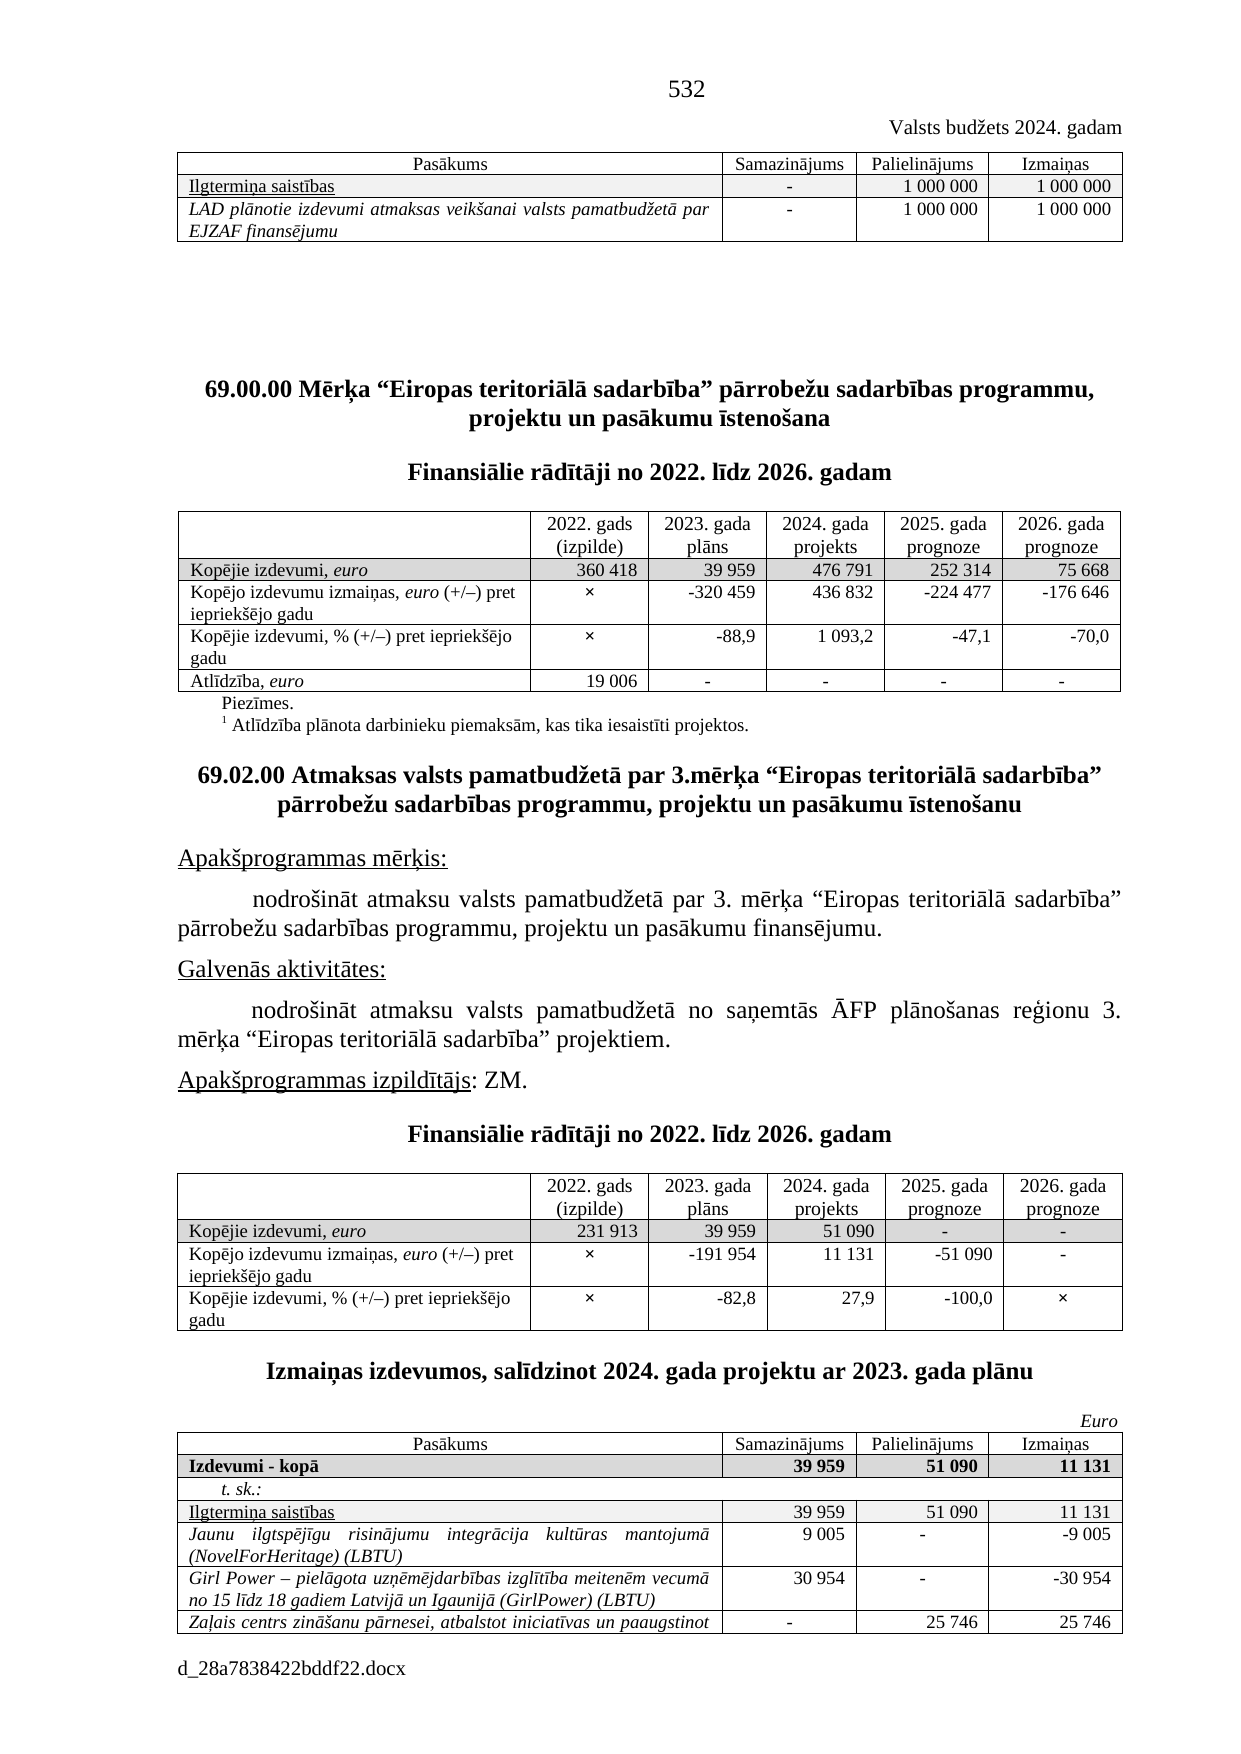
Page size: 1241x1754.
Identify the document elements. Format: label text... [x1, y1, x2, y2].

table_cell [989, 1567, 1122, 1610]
text 69.00.00 Mērķa “Eiropas teritoriālā sadarbība” pārrobežu sadarbības programmu, projektu un pasākumu īstenošana [177, 374, 1122, 432]
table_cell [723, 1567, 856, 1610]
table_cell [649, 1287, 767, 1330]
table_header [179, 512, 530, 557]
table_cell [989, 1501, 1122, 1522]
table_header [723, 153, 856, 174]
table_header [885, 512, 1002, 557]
text nodrošināt atmaksu valsts pamatbudžetā par 3. mērķa “Eiropas teritoriālā sadarbība” pārrobežu sadarbības programmu, projektu un pasākumu finansējumu. [177, 884, 1122, 941]
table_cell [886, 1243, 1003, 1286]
text Galvenās aktivitātes: [177, 954, 1122, 983]
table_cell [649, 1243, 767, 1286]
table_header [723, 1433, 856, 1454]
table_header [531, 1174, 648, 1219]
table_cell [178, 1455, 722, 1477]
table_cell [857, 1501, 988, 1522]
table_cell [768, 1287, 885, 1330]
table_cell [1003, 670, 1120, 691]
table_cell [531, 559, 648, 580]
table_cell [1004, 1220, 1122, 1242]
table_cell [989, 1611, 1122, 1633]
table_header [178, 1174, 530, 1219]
text Apakšprogrammas izpildītājs: ZM. [177, 1065, 1122, 1094]
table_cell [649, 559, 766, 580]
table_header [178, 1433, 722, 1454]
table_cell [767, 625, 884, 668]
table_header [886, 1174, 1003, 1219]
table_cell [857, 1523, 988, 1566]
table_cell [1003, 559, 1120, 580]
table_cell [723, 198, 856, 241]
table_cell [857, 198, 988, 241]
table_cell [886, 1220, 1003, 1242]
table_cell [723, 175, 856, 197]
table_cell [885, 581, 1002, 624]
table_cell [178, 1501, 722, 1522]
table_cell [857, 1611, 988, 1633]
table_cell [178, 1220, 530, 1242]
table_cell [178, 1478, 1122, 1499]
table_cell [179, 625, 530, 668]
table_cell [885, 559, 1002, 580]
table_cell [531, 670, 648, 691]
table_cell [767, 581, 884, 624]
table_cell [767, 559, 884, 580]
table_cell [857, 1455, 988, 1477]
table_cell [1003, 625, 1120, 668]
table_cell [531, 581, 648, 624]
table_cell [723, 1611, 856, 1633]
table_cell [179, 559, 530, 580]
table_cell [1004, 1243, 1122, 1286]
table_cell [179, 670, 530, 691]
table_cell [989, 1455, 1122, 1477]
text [177, 457, 1122, 486]
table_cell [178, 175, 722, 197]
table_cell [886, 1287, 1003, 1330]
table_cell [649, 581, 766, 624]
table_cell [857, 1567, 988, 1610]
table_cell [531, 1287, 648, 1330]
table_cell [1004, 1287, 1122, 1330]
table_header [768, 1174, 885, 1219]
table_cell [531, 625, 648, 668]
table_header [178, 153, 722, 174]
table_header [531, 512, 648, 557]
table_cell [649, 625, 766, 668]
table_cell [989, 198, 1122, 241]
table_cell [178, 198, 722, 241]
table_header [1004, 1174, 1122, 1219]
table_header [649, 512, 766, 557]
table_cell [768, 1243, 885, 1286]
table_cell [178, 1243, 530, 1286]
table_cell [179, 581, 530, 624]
text Izmaiņas izdevumos, salīdzinot 2024. gada projektu ar 2023. gada plānu [177, 1356, 1122, 1385]
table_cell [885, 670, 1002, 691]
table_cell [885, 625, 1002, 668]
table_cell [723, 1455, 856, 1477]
text 69.02.00 Atmaksas valsts pamatbudžetā par 3.mērķa “Eiropas teritoriālā sadarbība” pārrobežu sadarbības programmu, projektu un pasākumu īstenošanu [177, 760, 1122, 818]
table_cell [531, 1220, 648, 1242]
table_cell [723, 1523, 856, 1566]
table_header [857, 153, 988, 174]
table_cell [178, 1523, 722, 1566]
text 1 Atlīdzība plānota darbinieku piemaksām, kas tika iesaistīti projektos. [177, 714, 1122, 735]
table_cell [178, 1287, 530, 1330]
text Apakšprogrammas mērķis: [177, 843, 1122, 871]
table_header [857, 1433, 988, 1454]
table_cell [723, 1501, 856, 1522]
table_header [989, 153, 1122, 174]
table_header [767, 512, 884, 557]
text Piezīmes. [177, 692, 1122, 714]
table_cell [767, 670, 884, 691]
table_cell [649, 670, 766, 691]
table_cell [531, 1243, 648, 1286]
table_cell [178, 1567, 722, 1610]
text Euro [1002, 1410, 1122, 1432]
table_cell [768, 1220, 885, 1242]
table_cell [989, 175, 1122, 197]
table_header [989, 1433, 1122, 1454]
text Finansiālie rādītāji no 2022. līdz 2026. gadam [177, 1119, 1122, 1148]
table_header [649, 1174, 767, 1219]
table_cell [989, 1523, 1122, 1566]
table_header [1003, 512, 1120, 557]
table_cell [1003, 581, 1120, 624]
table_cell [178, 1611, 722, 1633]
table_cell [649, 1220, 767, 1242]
text nodrošināt atmaksu valsts pamatbudžetā no saņemtās ĀFP plānošanas reģionu 3. mērķa “Eiropas teritoriālā sadarbība” projektiem. [177, 995, 1122, 1053]
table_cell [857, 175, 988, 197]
